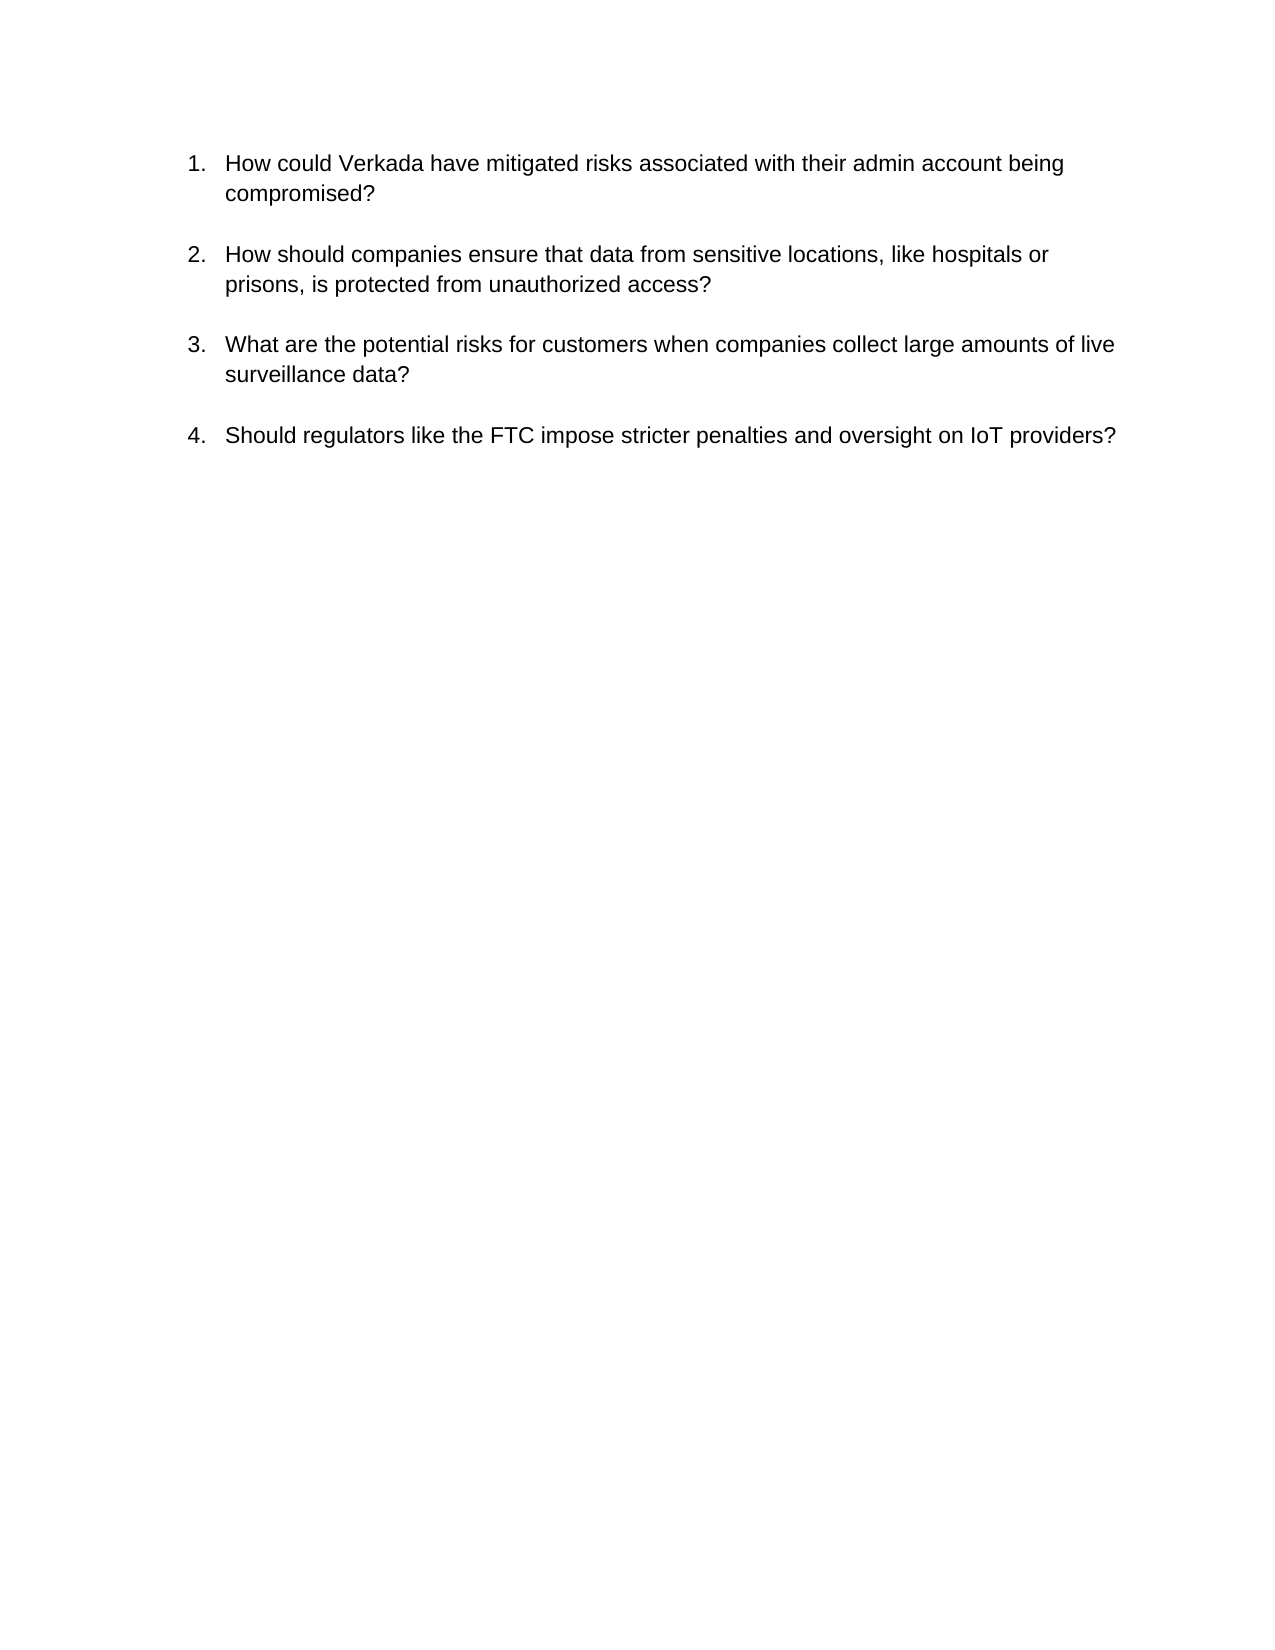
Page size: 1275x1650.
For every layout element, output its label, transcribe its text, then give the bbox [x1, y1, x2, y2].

list How could Verkada have mitigated risks associated with their admin account being compromised? [187, 150, 1125, 207]
list How should companies ensure that data from sensitive locations, like hospitals or prisons, is protected from unauthorized access? [187, 241, 1125, 297]
list What are the potential risks for customers when companies collect large amounts of live surveillance data? [187, 331, 1125, 388]
list Should regulators like the FTC impose stricter penalties and oversight on IoT providers? [187, 422, 1125, 448]
